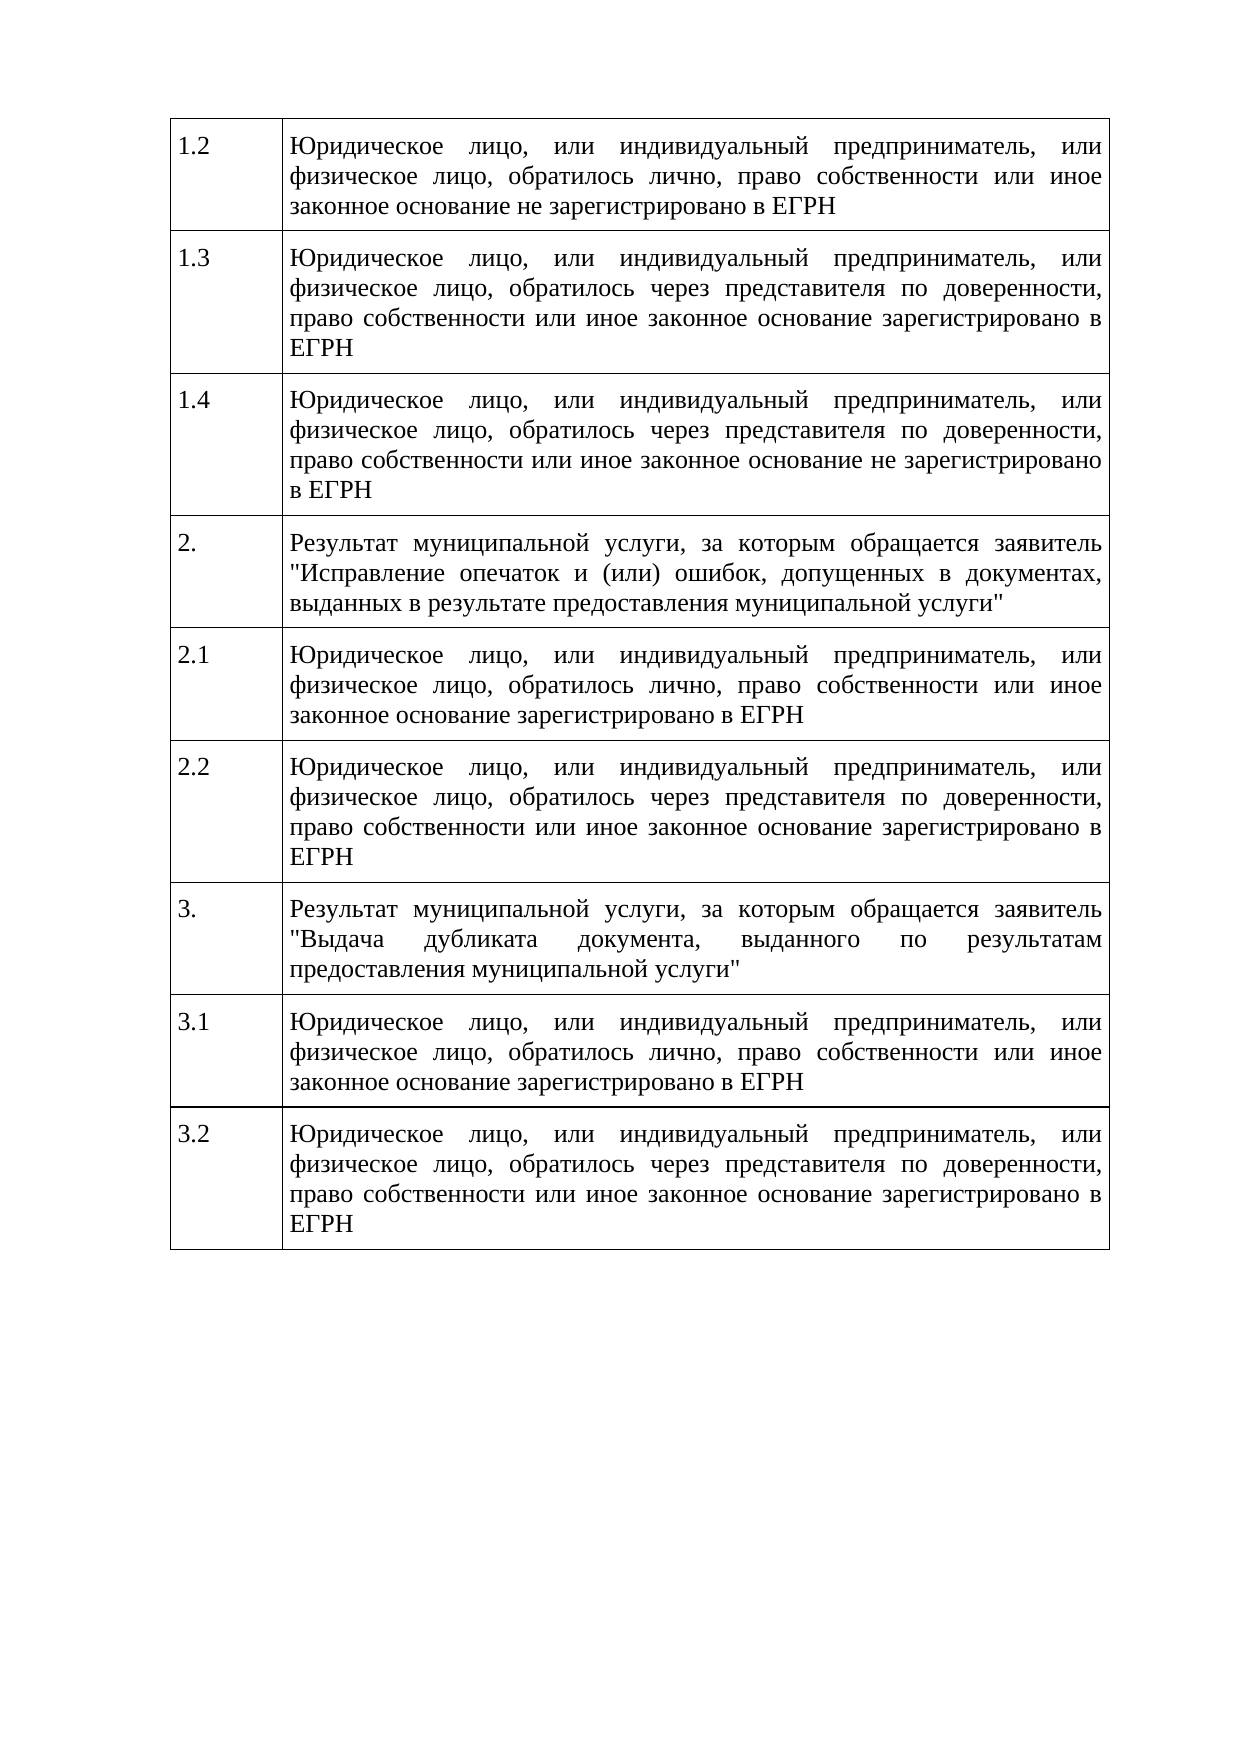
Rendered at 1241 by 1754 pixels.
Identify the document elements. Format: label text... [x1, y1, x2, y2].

table_cell 1.4 [171, 374, 282, 515]
table_cell Юридическое лицо, или индивидуальный предприниматель, или физическое лицо, обратилось лично, право собственности или иное законное основание не зарегистрировано в ЕГРН [283, 119, 1109, 230]
table_cell Результат муниципальной услуги, за которым обращается заявитель "Выдача дубликата документа, выданного по результатам предоставления муниципальной услуги" [283, 883, 1109, 994]
table_cell Результат муниципальной услуги, за которым обращается заявитель "Исправление опечаток и (или) ошибок, допущенных в документах, выданных в результате предоставления муниципальной услуги" [283, 516, 1109, 627]
table_cell Юридическое лицо, или индивидуальный предприниматель, или физическое лицо, обратилось через представителя по доверенности, право собственности или иное законное основание зарегистрировано в ЕГРН [283, 741, 1109, 882]
table_cell 3.1 [171, 995, 282, 1106]
table_cell 3. [171, 883, 282, 994]
table_cell 2.1 [171, 628, 282, 739]
table_cell 1.3 [171, 231, 282, 373]
table_cell Юридическое лицо, или индивидуальный предприниматель, или физическое лицо, обратилось лично, право собственности или иное законное основание зарегистрировано в ЕГРН [283, 628, 1109, 739]
table_cell Юридическое лицо, или индивидуальный предприниматель, или физическое лицо, обратилось лично, право собственности или иное законное основание зарегистрировано в ЕГРН [283, 995, 1109, 1106]
table_cell Юридическое лицо, или индивидуальный предприниматель, или физическое лицо, обратилось через представителя по доверенности, право собственности или иное законное основание зарегистрировано в ЕГРН [283, 1108, 1109, 1249]
table_cell Юридическое лицо, или индивидуальный предприниматель, или физическое лицо, обратилось через представителя по доверенности, право собственности или иное законное основание зарегистрировано в ЕГРН [283, 231, 1109, 373]
table_cell 1.2 [171, 119, 282, 230]
table_cell 2. [171, 516, 282, 627]
table_cell 2.2 [171, 741, 282, 882]
table_cell 3.2 [171, 1108, 282, 1249]
table_cell Юридическое лицо, или индивидуальный предприниматель, или физическое лицо, обратилось через представителя по доверенности, право собственности или иное законное основание не зарегистрировано в ЕГРН [283, 374, 1109, 515]
